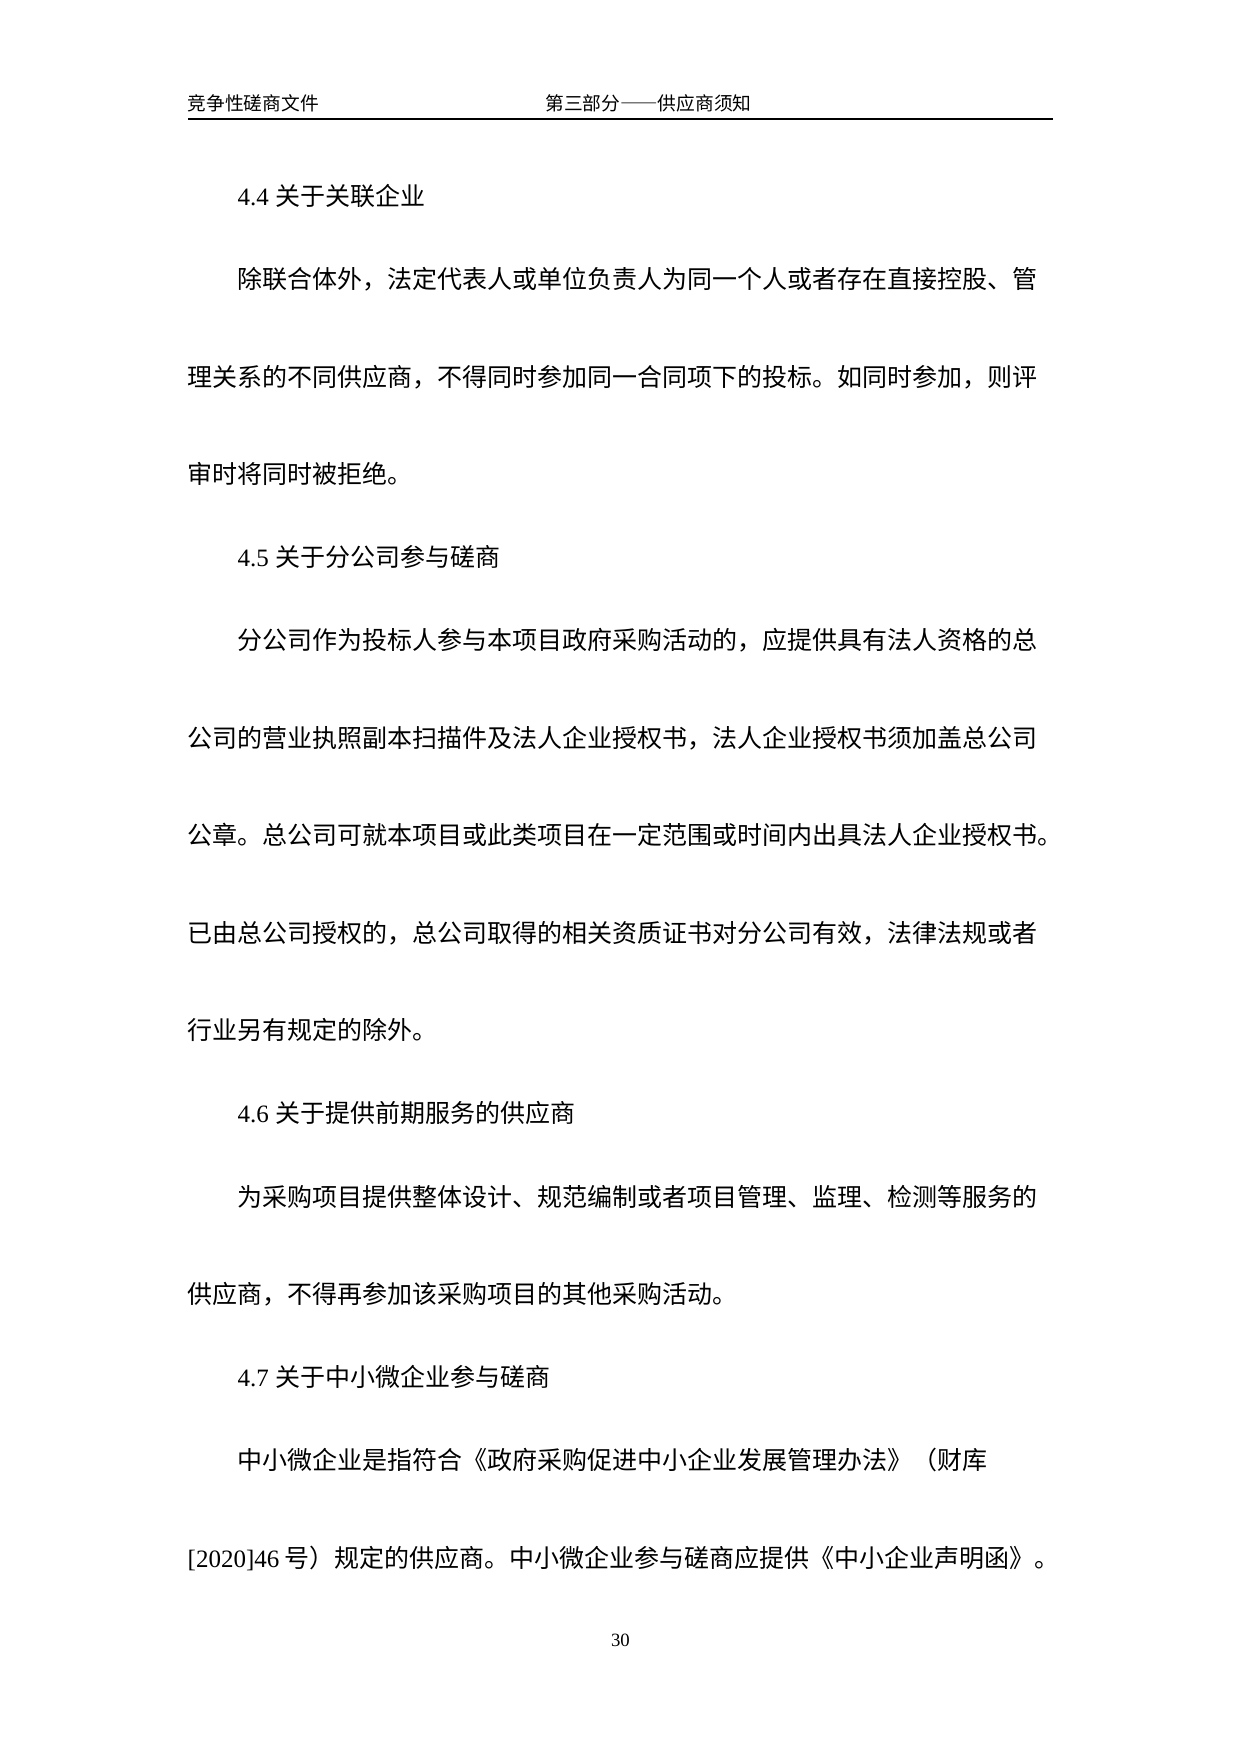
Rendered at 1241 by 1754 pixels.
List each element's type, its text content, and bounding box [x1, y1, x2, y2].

text 分公司作为投标人参与本项目政府采购活动的，应提供具有法人资格的总公司的营业执照副本扫描件及法人企业授权书，法人企业授权书须加盖总公司公章。总公司可就本项目或此类项目在一定范围或时间内出具法人企业授权书。已由总公司授权的，总公司取得的相关资质证书对分公司有效，法律法规或者行业另有规定的除外。 [187, 606, 1053, 1061]
text 为采购项目提供整体设计、规范编制或者项目管理、监理、检测等服务的供应商，不得再参加该采购项目的其他采购活动。 [187, 1163, 1053, 1325]
text 4.4 关于关联企业 [187, 162, 1053, 227]
text 除联合体外，法定代表人或单位负责人为同一个人或者存在直接控股、管理关系的不同供应商，不得同时参加同一合同项下的投标。如同时参加，则评审时将同时被拒绝。 [187, 245, 1053, 505]
text 4.6 关于提供前期服务的供应商 [187, 1079, 1053, 1144]
text 4.7 关于中小微企业参与磋商 [187, 1343, 1053, 1408]
text 4.5 关于分公司参与磋商 [187, 523, 1053, 588]
text 中小微企业是指符合《政府采购促进中小企业发展管理办法》（财库[2020]46号）规定的供应商。中小微企业参与磋商应提供《中小企业声明函》。 [187, 1426, 1053, 1589]
